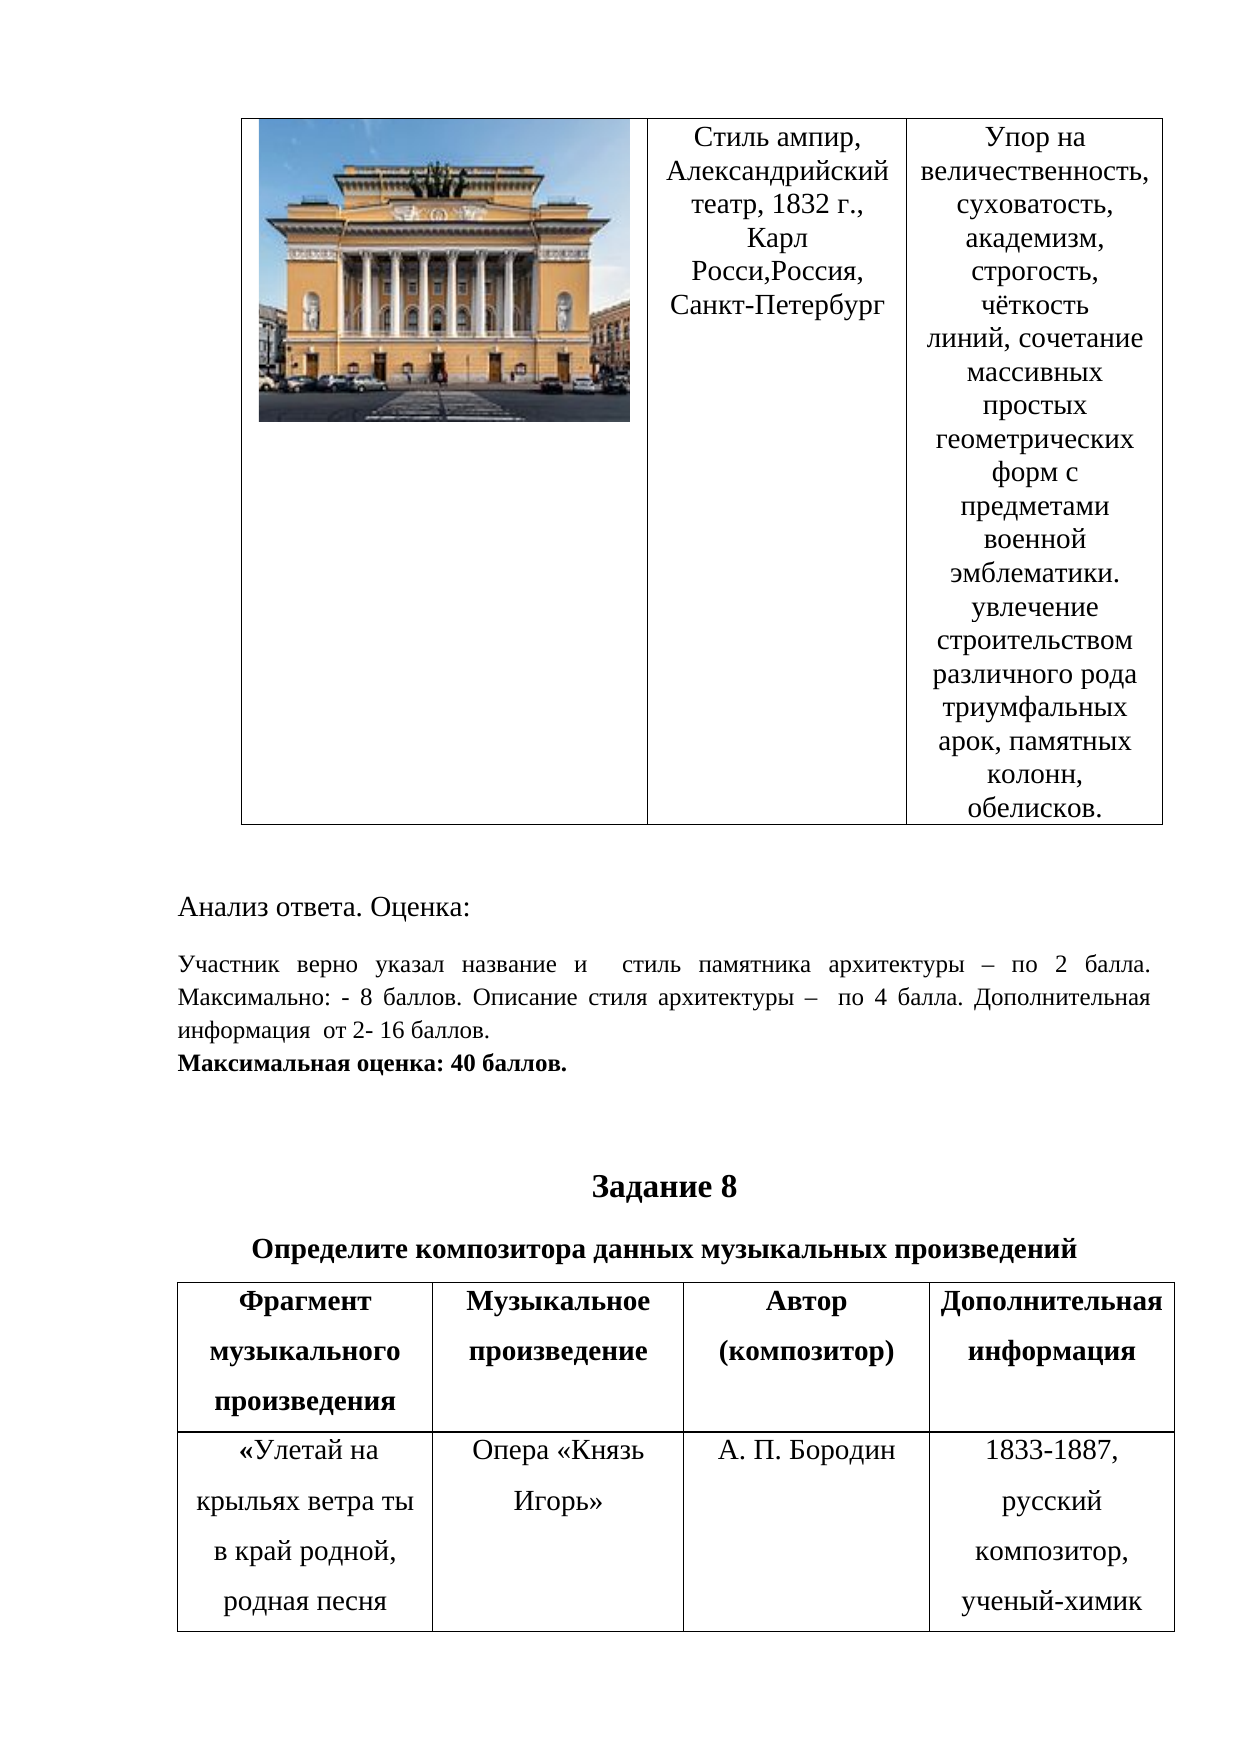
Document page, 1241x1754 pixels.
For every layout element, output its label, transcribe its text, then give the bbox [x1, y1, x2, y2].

text Анализ ответа. Оценка: [177, 889, 1152, 923]
table_header Автор (композитор) [684, 1283, 929, 1431]
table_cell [178, 1433, 432, 1631]
text Максимальная оценка: 40 баллов. [177, 1048, 1152, 1077]
table_cell [242, 119, 647, 823]
table_cell А. П. Бородин [684, 1433, 929, 1631]
text Определите композитора данных музыкальных произведений [177, 1232, 1152, 1265]
table_cell Стиль ампир, Александрийский театр, 1832 г., Карл Росси,Россия, Санкт-Петербург [648, 119, 906, 823]
text Участник верно указал название и стиль памятника архитектуры – по 2 балла. Максимально: - 8 баллов. Описание стиля архитектуры – по 4 балла. Дополнительная информация от 2- 16 баллов. [177, 949, 1152, 1044]
table_cell Опера «Князь Игорь» [433, 1433, 683, 1631]
table_header Музыкальное произведение [433, 1283, 683, 1431]
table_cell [930, 1433, 1174, 1631]
text Задание 8 [177, 1167, 1152, 1205]
table_header Дополнительная информация [930, 1283, 1174, 1431]
picture [258, 119, 630, 422]
table_header Фрагмент музыкального произведения [178, 1283, 432, 1431]
table_cell Упор на величественность, суховатость, академизм, строгость, чёткость линий, сочетание массивных простых геометрических форм с предметами военной эмблематики. увлечение строительством различного рода триумфальных арок, памятных колонн, обелисков. [907, 119, 1162, 823]
